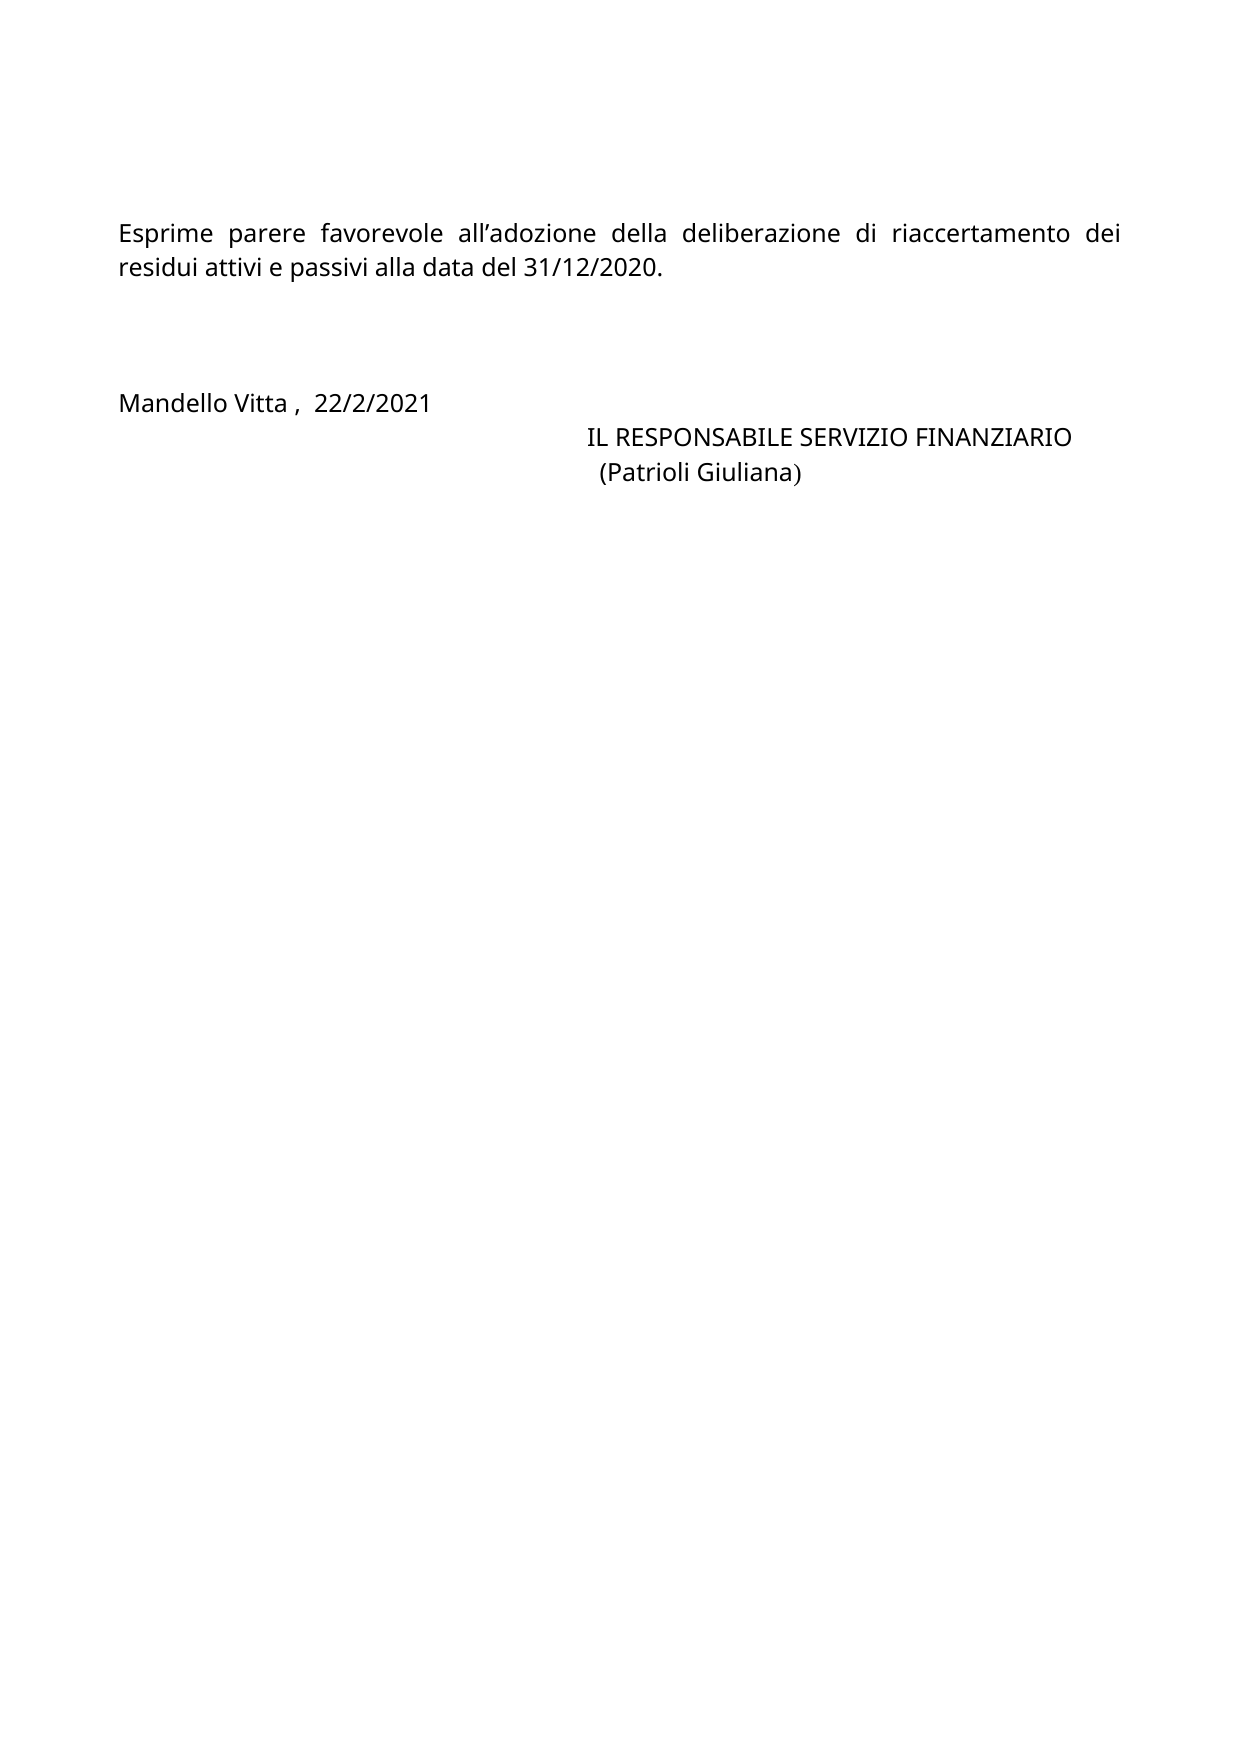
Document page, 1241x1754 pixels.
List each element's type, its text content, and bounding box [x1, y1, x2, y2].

text Esprime parere favorevole all’adozione della deliberazione di riaccertamento dei residui attivi e passivi alla data del 31/12/2020. [118, 216, 1122, 284]
text IL RESPONSABILE SERVIZIO FINANZIARIO [118, 420, 1122, 454]
text Mandello Vitta , 22/2/2021 [118, 386, 1122, 420]
text (Patrioli Giuliana) [118, 454, 1122, 488]
